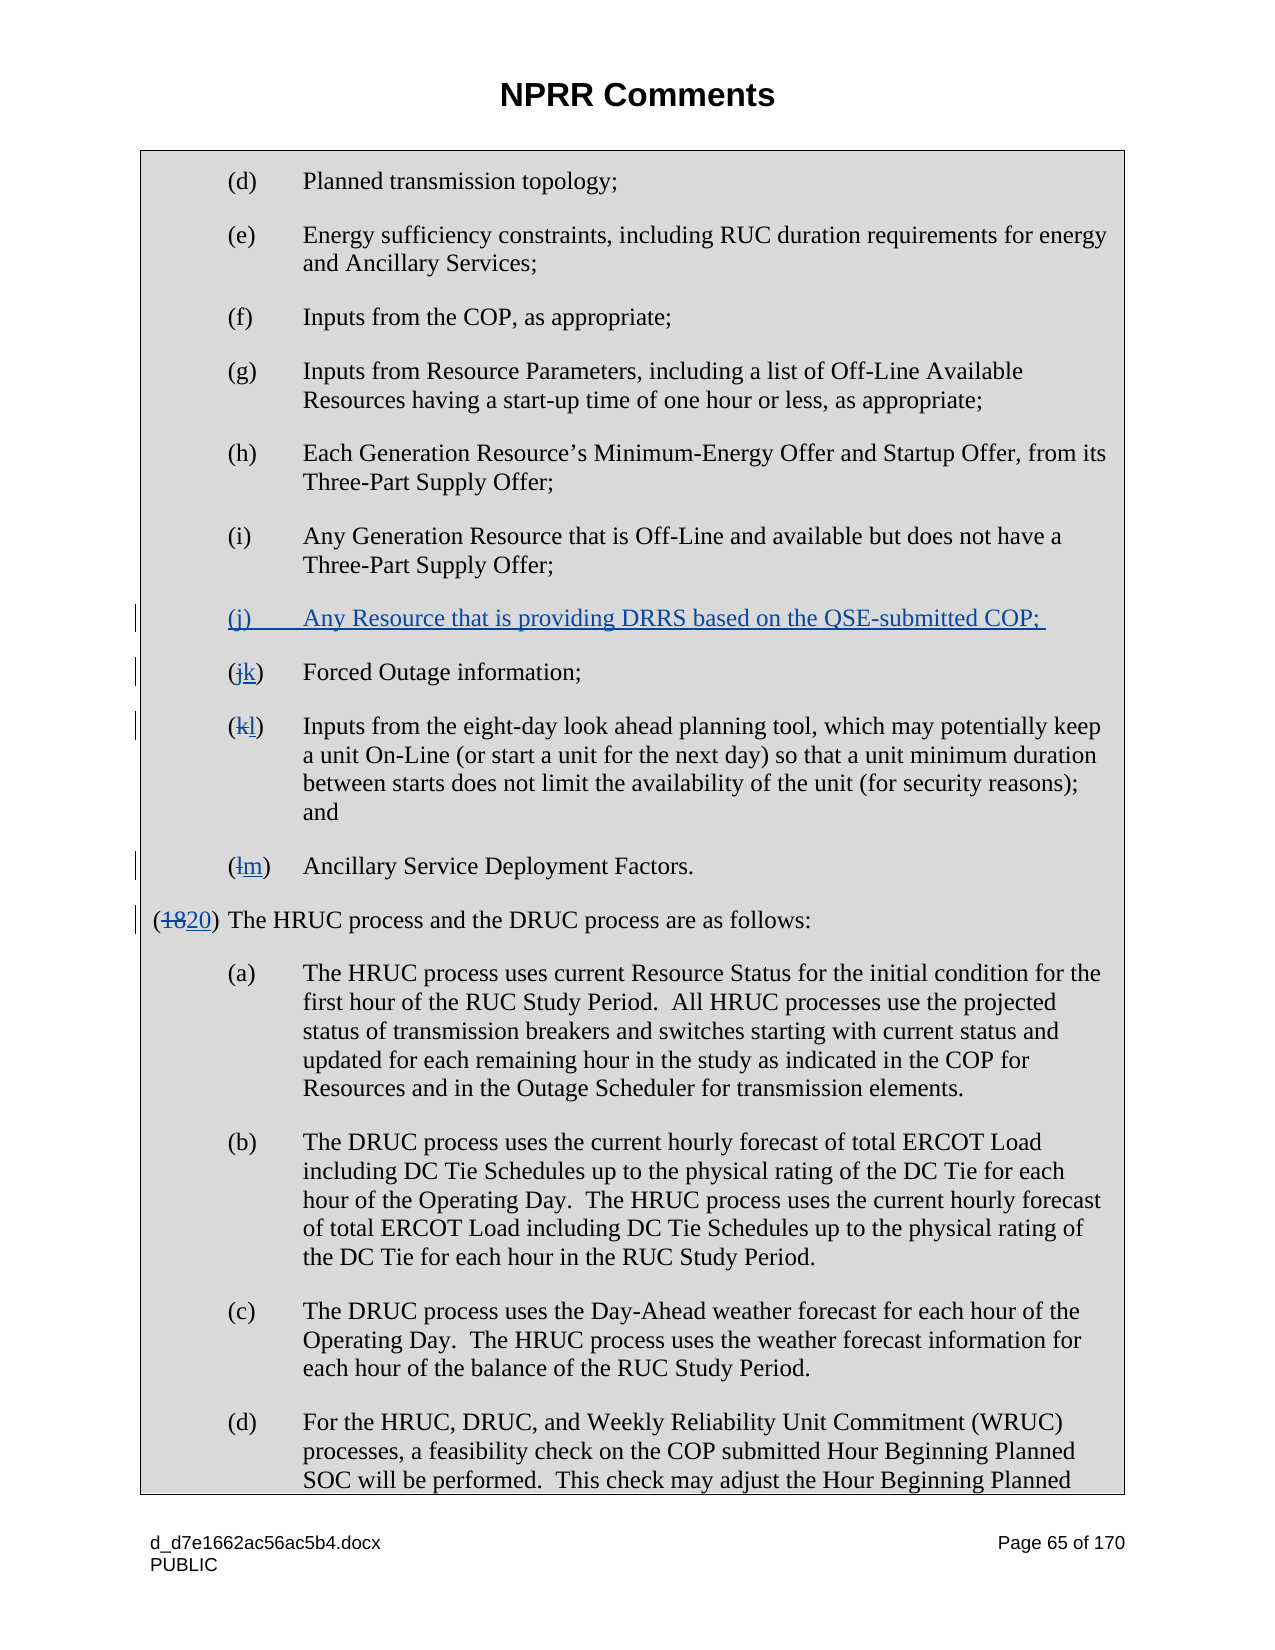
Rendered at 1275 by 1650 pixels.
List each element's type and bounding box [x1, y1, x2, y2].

table_header [141, 151, 1124, 1493]
